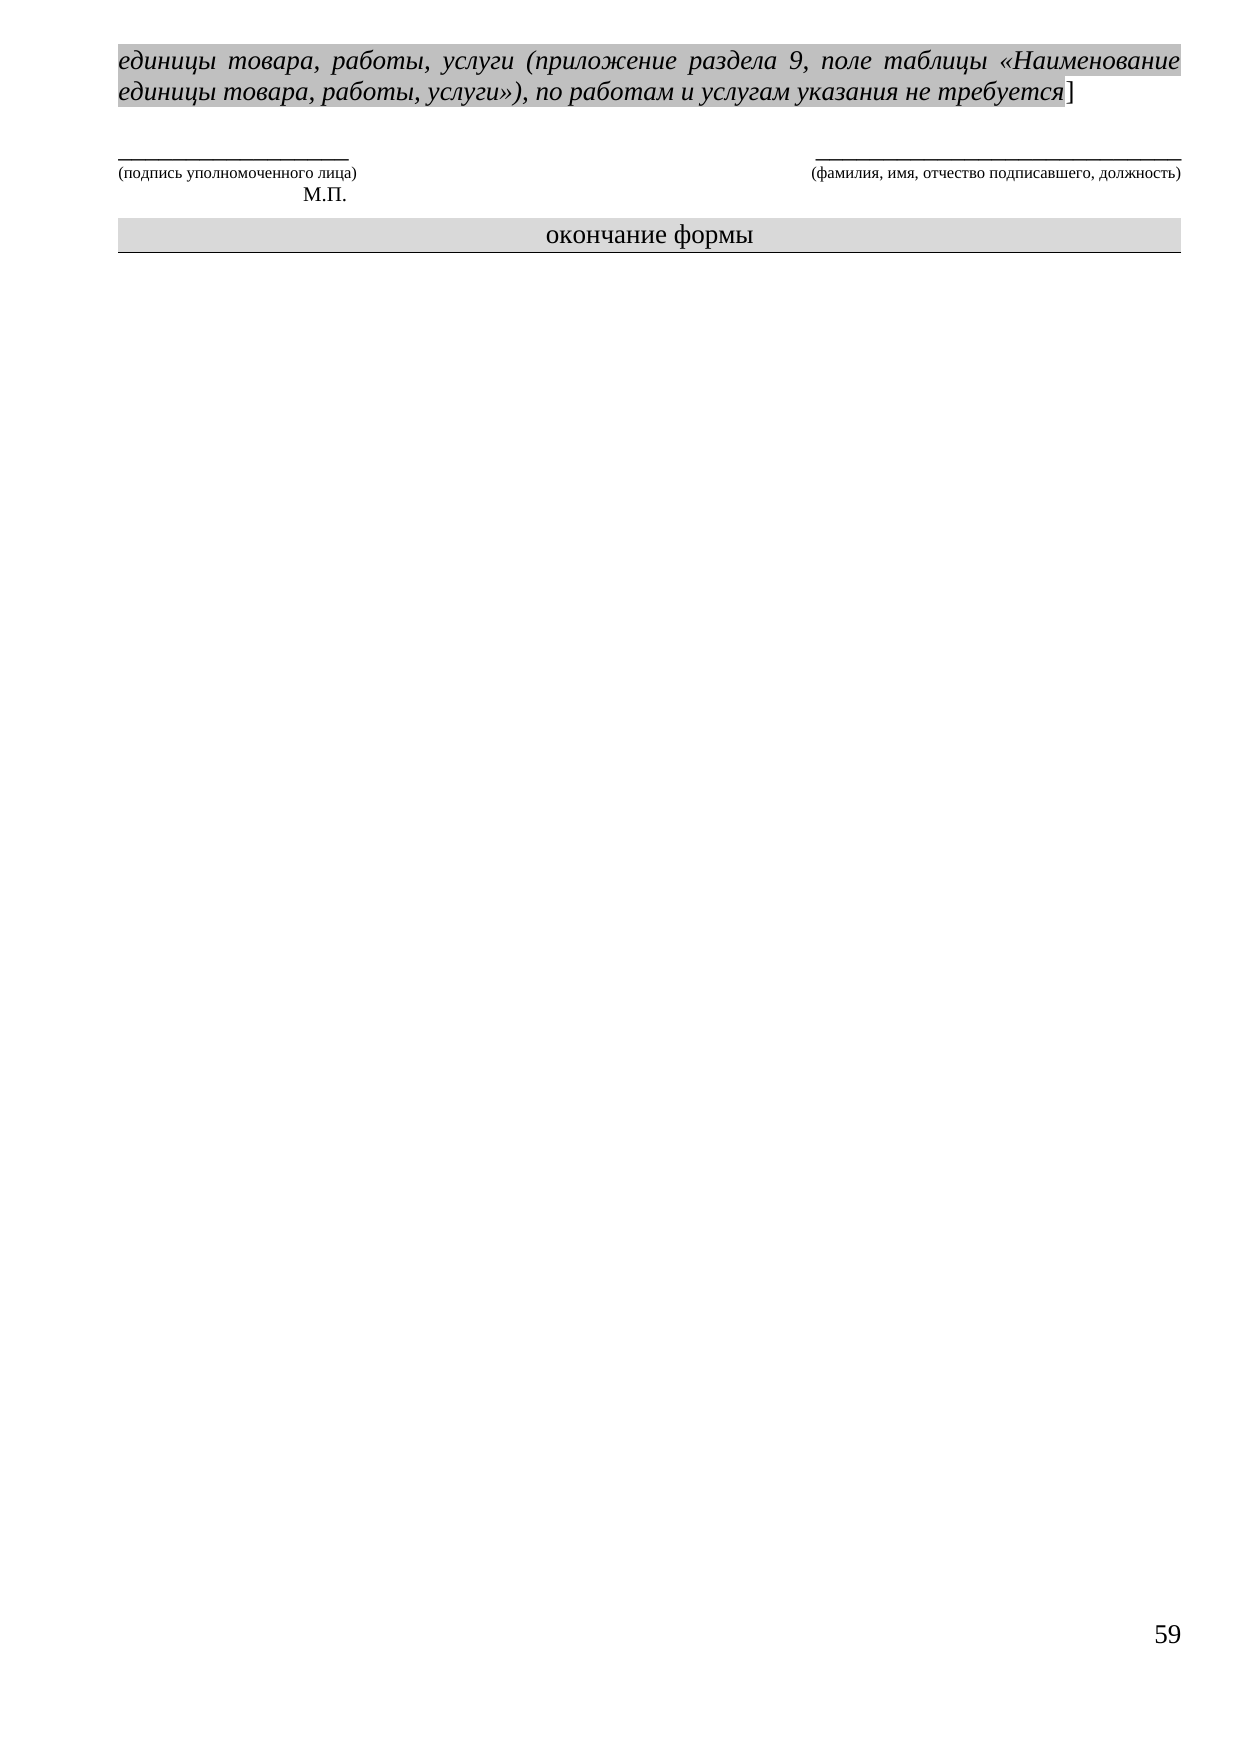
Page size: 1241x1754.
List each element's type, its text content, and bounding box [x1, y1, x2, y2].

text окончание формы [118, 218, 1181, 252]
text М.П. [118, 182, 1181, 206]
text (подпись уполномоченного лица) (фамилия, имя, отчество подписавшего, должность) [118, 163, 1181, 182]
text _________________ ___________________________ [118, 132, 1181, 163]
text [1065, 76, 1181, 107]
